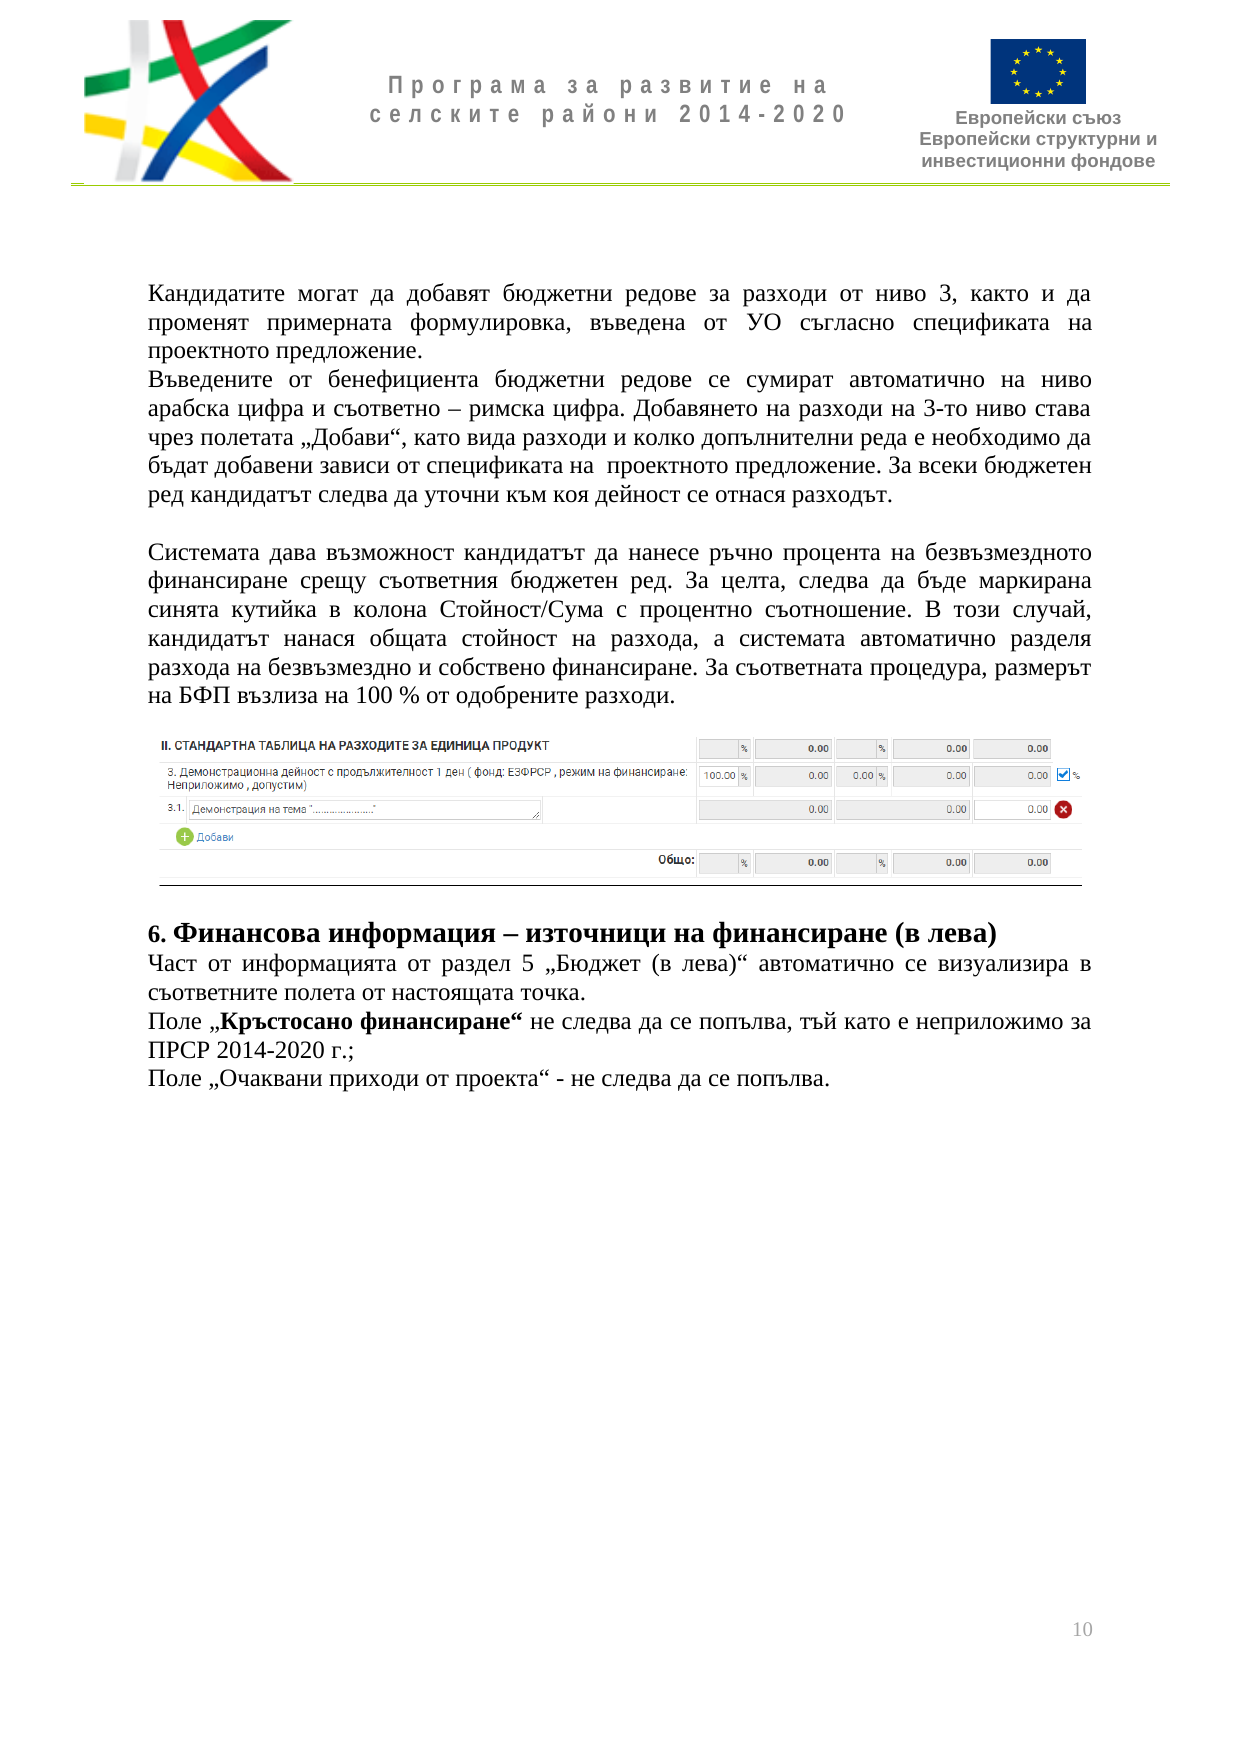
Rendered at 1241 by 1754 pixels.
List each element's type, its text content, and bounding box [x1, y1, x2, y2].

text Системата дава възможност кандидатът да нанесе ръчно процента на безвъзмездното финансиране срещу съответния бюджетен ред. За целта, следва да бъде маркирана синята кутийка в колона Стойност/Сума с процентно съотношение. В този случай, кандидатът нанася общата стойност на разхода, а системата автоматично разделя разхода на безвъзмездно и собствено финансиране. За съответната процедура, размерът на БФП възлиза на 100 % от одобрените разходи. [148, 537, 1093, 709]
text Поле „Кръстосано финансиране“ не следва да се попълва, тъй като е неприложимо за ПРСР 2014-2020 г.; [148, 1006, 1093, 1063]
text Въведените от бенефициента бюджетни редове се сумират автоматично на ниво арабска цифра и съответно – римска цифра. Добавянето на разходи на 3-то ниво става чрез полетата „Добави“, като вида разходи и колко допълнителни реда е необходимо да бъдат добавени зависи от спецификата на проектното предложение. За всеки бюджетен ред кандидатът следва да уточни към коя дейност се отнася разходът. [148, 364, 1093, 508]
text 6. Финансова информация – източници на финансиране (в лева) [148, 915, 1093, 948]
picture [147, 737, 1093, 887]
text Част от информацията от раздел 5 „Бюджет (в лева)“ автоматично се визуализира в съответните полета от настоящата точка. [148, 948, 1093, 1006]
text Кандидатите могат да добавят бюджетни редове за разходи от ниво 3, както и да променят примерната формулировка, въведена от УО съгласно спецификата на проектното предложение. [148, 278, 1093, 364]
picture [84, 20, 294, 184]
text Поле „Очаквани приходи от проекта“ - не следва да се попълва. [148, 1063, 1093, 1092]
